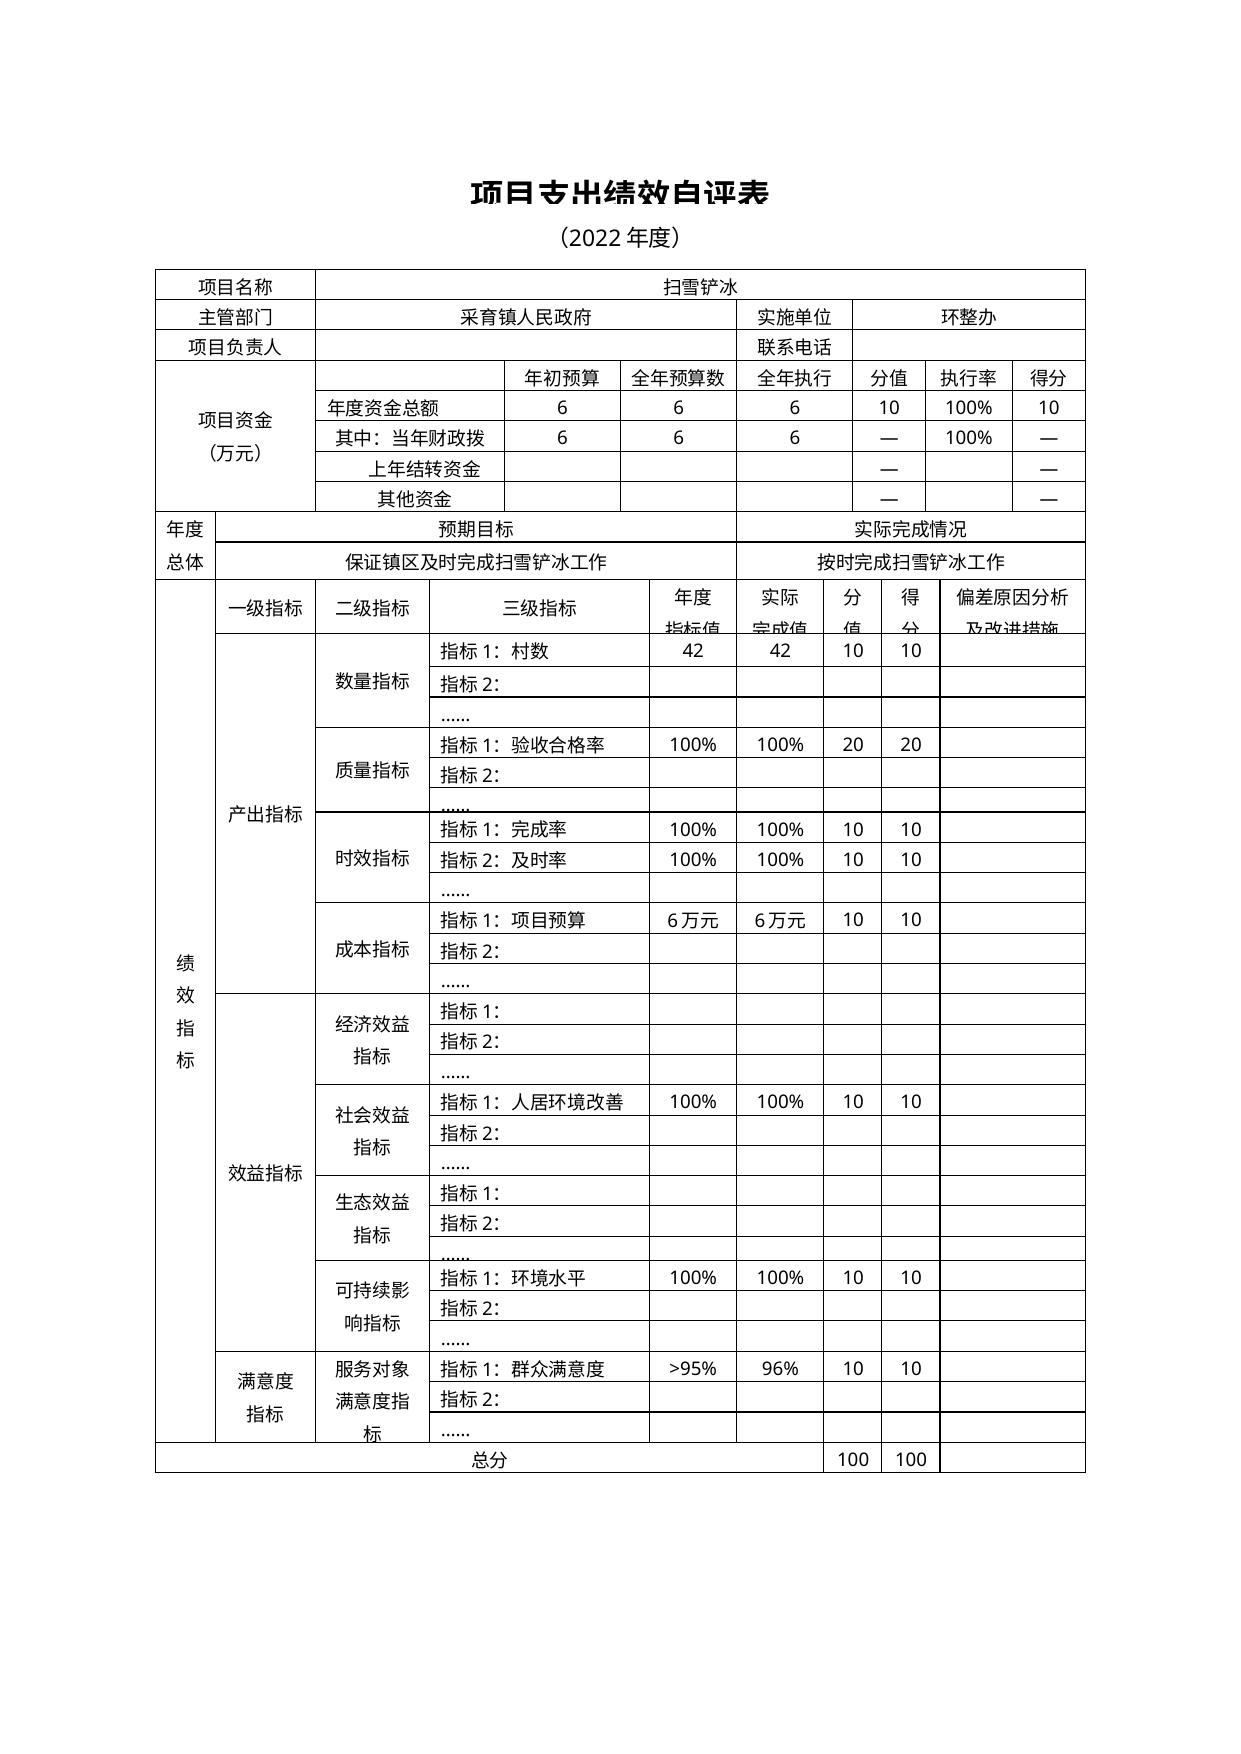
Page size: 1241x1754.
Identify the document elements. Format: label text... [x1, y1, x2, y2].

table_cell 10 [882, 903, 939, 933]
table_cell 指标1： [430, 1176, 649, 1205]
table_cell [882, 1321, 939, 1351]
table_cell [941, 1146, 1085, 1175]
table_cell [650, 1055, 736, 1084]
table_cell 10 [882, 1261, 939, 1290]
table_cell 偏差原因分析及改进措施 [941, 580, 1085, 633]
table_cell 指标1：验收合格率 [430, 728, 649, 757]
table_cell 100% [650, 728, 736, 757]
table_cell 100% [650, 843, 736, 872]
table_cell [824, 1291, 881, 1320]
table_cell …… [430, 1321, 649, 1351]
table_cell [650, 1146, 736, 1175]
table_cell 生态效益 指标 [316, 1176, 429, 1260]
table_cell [882, 1146, 939, 1175]
table_cell 100% [737, 1085, 823, 1114]
table_cell [941, 1352, 1085, 1381]
table_cell 年初预算数 [505, 361, 620, 390]
table_cell [316, 330, 736, 359]
table_cell 一级指标 [216, 580, 315, 633]
table_cell 10 [824, 843, 881, 872]
table_cell [737, 1291, 823, 1320]
table_cell 三级指标 [430, 580, 649, 633]
table_cell 年度 指标值 [650, 580, 736, 633]
table_cell — [853, 421, 925, 451]
table_cell [737, 698, 823, 727]
table_cell 得分 [1013, 361, 1085, 390]
table_cell [737, 1321, 823, 1351]
table_cell 100% [737, 728, 823, 757]
table_cell 分值 [853, 361, 925, 390]
table_cell [650, 1291, 736, 1320]
table_cell 6万元 [737, 903, 823, 933]
table_cell 10 [824, 1085, 881, 1114]
table_cell 100% [926, 421, 1012, 451]
table_cell [941, 994, 1085, 1023]
table_cell [650, 873, 736, 902]
table_cell 联系电话 [737, 330, 852, 359]
table_cell [650, 1321, 736, 1351]
table_cell [941, 1206, 1085, 1236]
table_cell 100% [650, 813, 736, 842]
table_cell [650, 1116, 736, 1145]
table_cell [737, 1146, 823, 1175]
table_cell [882, 1206, 939, 1236]
table_cell 指标2： [430, 1116, 649, 1145]
table_cell 社会效益 指标 [316, 1085, 429, 1175]
table_cell [824, 667, 881, 696]
table_cell 10 [882, 843, 939, 872]
table_cell [941, 1443, 1085, 1472]
table_cell [941, 873, 1085, 902]
table_cell — [1013, 421, 1085, 451]
table_cell [941, 1085, 1085, 1114]
table_cell 保证镇区及时完成扫雪铲冰工作 [216, 543, 736, 579]
table_cell 分值 [824, 580, 881, 633]
table_cell [824, 1413, 881, 1442]
table_cell [941, 698, 1085, 727]
table_cell 100% [926, 391, 1012, 420]
table_cell [941, 964, 1085, 993]
table_cell 42 [650, 634, 736, 666]
table_cell 100% [737, 1261, 823, 1290]
table_cell 指标2： [430, 934, 649, 963]
table_cell [824, 873, 881, 902]
table_cell 扫雪铲冰 [316, 270, 1085, 299]
table_cell [853, 330, 1085, 359]
table_cell [737, 788, 823, 811]
table_cell 100% [650, 1261, 736, 1290]
table_cell 10 [824, 903, 881, 933]
table_cell [737, 934, 823, 963]
table_cell [650, 667, 736, 696]
table_cell — [853, 482, 925, 511]
table_cell 6 [621, 421, 736, 451]
table_cell [737, 873, 823, 902]
table_cell 指标1：完成率 [430, 813, 649, 842]
table_cell [505, 452, 620, 481]
table_cell 环整办 [853, 300, 1085, 329]
table_cell [737, 1413, 823, 1442]
table_cell 全年执行数 [737, 361, 852, 390]
table_cell 10 [824, 813, 881, 842]
table_cell [941, 1237, 1085, 1260]
table_cell 产出指标 [216, 634, 315, 993]
table_cell [941, 813, 1085, 842]
table_cell 年度总体目标 [156, 512, 215, 579]
table_cell …… [430, 1413, 649, 1442]
table_cell [941, 667, 1085, 696]
table_cell [650, 1025, 736, 1054]
table_cell [505, 482, 620, 511]
table_cell [650, 1382, 736, 1411]
table_cell 指标1：群众满意度 [430, 1352, 649, 1381]
table_cell 时效指标 [316, 813, 429, 902]
table_cell 10 [824, 634, 881, 666]
table_cell [737, 452, 852, 481]
table_cell >95% [650, 1352, 736, 1381]
table_cell 指标2： [430, 1206, 649, 1236]
table_cell [882, 1413, 939, 1442]
table_cell 指标1：人居环境改善程度 [430, 1085, 649, 1114]
table_cell [882, 667, 939, 696]
table_cell [882, 1176, 939, 1205]
table_cell …… [430, 873, 649, 902]
table_cell [824, 1321, 881, 1351]
table_cell 10 [882, 634, 939, 666]
table_cell [941, 1291, 1085, 1320]
table_cell [737, 1116, 823, 1145]
table_cell [650, 994, 736, 1023]
table_cell 20 [882, 728, 939, 757]
table_cell [650, 964, 736, 993]
table_cell [737, 1382, 823, 1411]
table_cell [941, 1413, 1085, 1442]
table_cell [882, 1291, 939, 1320]
table_cell [941, 1025, 1085, 1054]
table_cell [824, 994, 881, 1023]
table_cell 指标1：环境水平 [430, 1261, 649, 1290]
table_header 项目支出绩效自评表 [155, 162, 1085, 204]
table_cell 指标2： [430, 667, 649, 696]
table_cell [882, 1025, 939, 1054]
table_cell 10 [882, 813, 939, 842]
table_cell 效益指标 [216, 994, 315, 1351]
table_cell 数量指标 [316, 634, 429, 727]
table_cell 年度资金总额 [316, 391, 504, 420]
table_cell [824, 1382, 881, 1411]
table_cell 指标1：村数 [430, 634, 649, 666]
table_cell [926, 482, 1012, 511]
table_cell 6 [737, 421, 852, 451]
table_cell [882, 758, 939, 787]
table_cell （2022年度） [155, 204, 1085, 269]
table_cell [824, 1116, 881, 1145]
table_cell 指标2： [430, 758, 649, 787]
table_cell 100 [882, 1443, 939, 1472]
table_cell …… [430, 1055, 649, 1084]
table_cell 项目负责人 [156, 330, 315, 359]
table_cell 指标1： [430, 994, 649, 1023]
table_cell [650, 788, 736, 811]
table_cell [926, 452, 1012, 481]
table_cell 成本指标 [316, 903, 429, 993]
table_cell 得分 [882, 580, 939, 633]
table_cell 服务对象满意度指标 [316, 1352, 429, 1442]
table_cell — [1013, 482, 1085, 511]
table_cell [737, 964, 823, 993]
table_cell 42 [737, 634, 823, 666]
table_cell …… [430, 1146, 649, 1175]
table_cell [882, 934, 939, 963]
table_cell [882, 994, 939, 1023]
table_cell [824, 1146, 881, 1175]
table_cell …… [430, 964, 649, 993]
table_cell [941, 903, 1085, 933]
table_cell [650, 1206, 736, 1236]
table_cell [650, 758, 736, 787]
table_cell [621, 482, 736, 511]
table_cell 10 [882, 1352, 939, 1381]
table_cell 6 [505, 421, 620, 451]
table_cell 可持续影响指标 [316, 1261, 429, 1351]
table_cell [824, 1025, 881, 1054]
table_cell 指标2： [430, 1382, 649, 1411]
table_cell [737, 482, 852, 511]
table_cell 总分 [156, 1443, 823, 1472]
table_cell 指标2： [430, 1291, 649, 1320]
table_cell [824, 1206, 881, 1236]
table_cell …… [430, 788, 649, 811]
table_cell 100% [650, 1085, 736, 1114]
table_cell 10 [824, 1261, 881, 1290]
table_cell [824, 1176, 881, 1205]
table_cell [650, 698, 736, 727]
table_cell 100% [737, 813, 823, 842]
table_cell [941, 1055, 1085, 1084]
table_cell [941, 788, 1085, 811]
table_cell 10 [824, 1352, 881, 1381]
table_cell [824, 788, 881, 811]
table_cell 6 [737, 391, 852, 420]
table_cell [737, 1237, 823, 1260]
table_cell 实际 完成值 [737, 580, 823, 633]
table_cell 96% [737, 1352, 823, 1381]
table_cell 指标2：及时率 [430, 843, 649, 872]
table_cell [824, 964, 881, 993]
table_cell [882, 873, 939, 902]
table_cell [824, 1055, 881, 1084]
table_cell — [853, 452, 925, 481]
table_cell 主管部门 [156, 300, 315, 329]
table_cell 绩 效 指 标 [156, 580, 215, 1442]
table_cell [737, 994, 823, 1023]
table_cell [941, 1261, 1085, 1290]
table_cell 二级指标 [316, 580, 429, 633]
table_cell 项目名称 [156, 270, 315, 299]
table_cell [737, 1025, 823, 1054]
table_cell [941, 728, 1085, 757]
table_cell [621, 452, 736, 481]
table_cell [882, 964, 939, 993]
table_cell [882, 1237, 939, 1260]
table_cell 上年结转资金 [316, 452, 504, 481]
table_cell …… [430, 1237, 649, 1260]
table_cell [824, 1237, 881, 1260]
table_cell 20 [824, 728, 881, 757]
table_cell 100 [824, 1443, 881, 1472]
table_cell 预期目标 [216, 512, 736, 541]
table_cell 实施单位 [737, 300, 852, 329]
table_cell 指标1：项目预算 [430, 903, 649, 933]
table_cell [882, 1116, 939, 1145]
table_cell [737, 1055, 823, 1084]
table_cell [941, 758, 1085, 787]
table_cell 其他资金 [316, 482, 504, 511]
table_cell [737, 1206, 823, 1236]
table_cell [941, 1116, 1085, 1145]
table_cell 实际完成情况 [737, 512, 1085, 541]
table_cell 经济效益 指标 [316, 994, 429, 1084]
table_cell [824, 758, 881, 787]
table_cell [941, 1176, 1085, 1205]
table_cell 采育镇人民政府 [316, 300, 736, 329]
table_cell [650, 1413, 736, 1442]
table_cell [737, 667, 823, 696]
table_cell 项目资金 （万元） [156, 361, 315, 511]
table_cell 10 [882, 1085, 939, 1114]
table_cell [737, 758, 823, 787]
table_cell 全年预算数 [621, 361, 736, 390]
table_cell [737, 1176, 823, 1205]
table_cell [941, 1321, 1085, 1351]
table_cell [882, 1055, 939, 1084]
table_cell [941, 934, 1085, 963]
table_cell [650, 1237, 736, 1260]
table_cell [650, 934, 736, 963]
table_cell 10 [853, 391, 925, 420]
table_cell [882, 1382, 939, 1411]
table_cell [941, 1382, 1085, 1411]
table_cell 10 [1013, 391, 1085, 420]
table_cell 其中：当年财政拨款 [316, 421, 504, 451]
table_cell 质量指标 [316, 728, 429, 811]
table_cell 6 [505, 391, 620, 420]
table_cell 执行率 [926, 361, 1012, 390]
table_cell [316, 361, 504, 390]
table_cell [824, 698, 881, 727]
table_cell 6 [621, 391, 736, 420]
table_cell [882, 698, 939, 727]
table_cell — [1013, 452, 1085, 481]
table_cell 按时完成扫雪铲冰工作 [737, 543, 1085, 579]
table_cell [824, 934, 881, 963]
table_cell 指标2： [430, 1025, 649, 1054]
table_cell [650, 1176, 736, 1205]
table_cell [941, 634, 1085, 666]
table_cell …… [430, 698, 649, 727]
table_cell [882, 788, 939, 811]
table_cell 6万元 [650, 903, 736, 933]
table_cell [941, 843, 1085, 872]
table_cell 100% [737, 843, 823, 872]
table_cell 满意度 指标 [216, 1352, 315, 1442]
